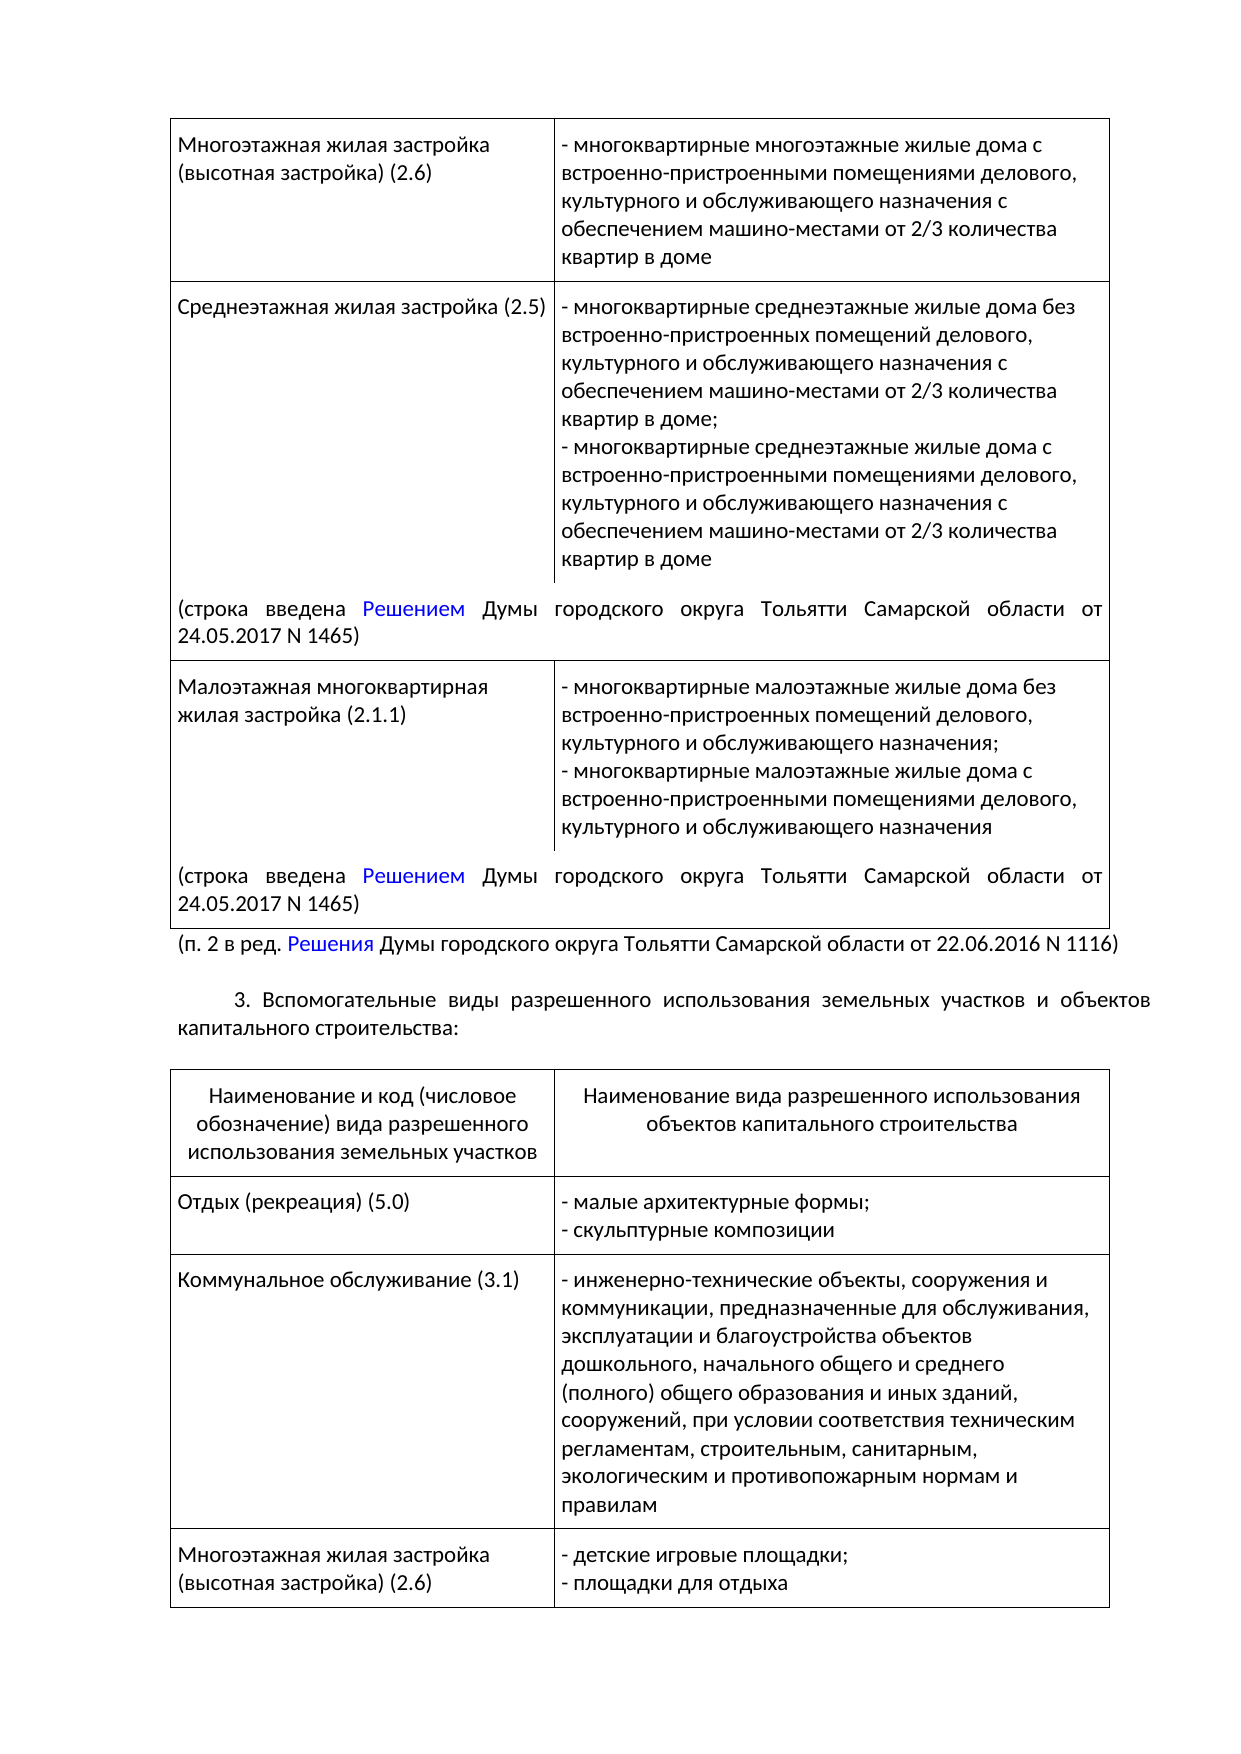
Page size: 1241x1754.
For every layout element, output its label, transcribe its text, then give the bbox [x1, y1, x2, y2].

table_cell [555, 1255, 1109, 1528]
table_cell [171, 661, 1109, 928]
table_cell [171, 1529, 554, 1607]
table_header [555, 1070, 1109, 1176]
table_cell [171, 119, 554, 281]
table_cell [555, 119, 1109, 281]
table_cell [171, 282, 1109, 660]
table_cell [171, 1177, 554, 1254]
text 3. Вспомогательные виды разрешенного использования земельных участков и объектов капитального строительства: [177, 985, 1152, 1041]
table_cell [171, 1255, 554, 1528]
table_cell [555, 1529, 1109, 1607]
text (п. 2 в ред. Решения Думы городского округа Тольятти Самарской области от 22.06.2016 N 1116) [177, 929, 1152, 957]
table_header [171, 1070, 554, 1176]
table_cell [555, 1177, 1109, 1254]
